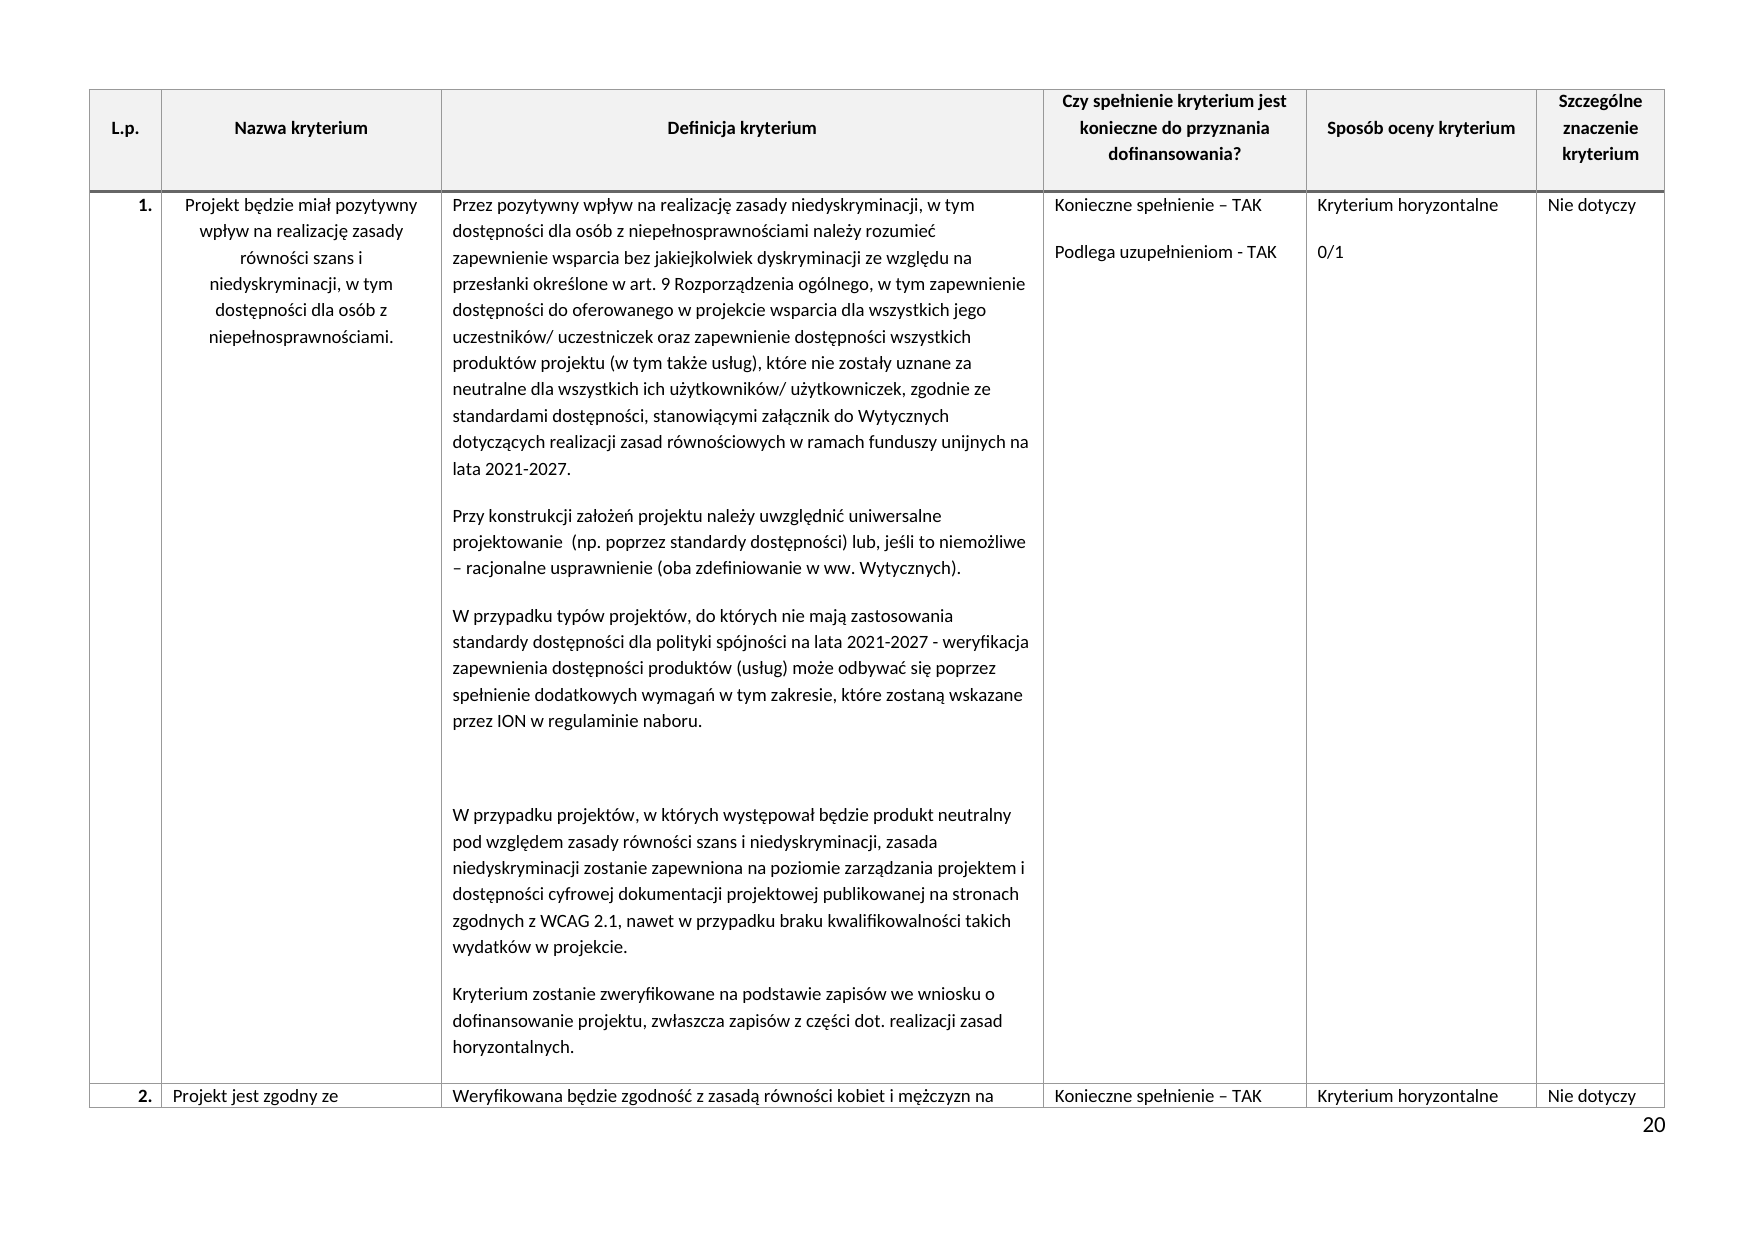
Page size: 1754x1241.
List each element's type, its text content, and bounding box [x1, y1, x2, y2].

table_cell [90, 193, 161, 1083]
table_header Definicja kryterium [442, 90, 1043, 190]
table_header Czy spełnienie kryterium jest konieczne do przyznania dofinansowania? [1044, 90, 1306, 190]
table_header Szczególne znaczenie kryterium [1537, 90, 1664, 190]
table_cell Konieczne spełnienie – TAK Podlega uzupełnieniom - TAK [1044, 193, 1306, 1083]
table_cell Projekt będzie miał pozytywny wpływ na realizację zasady równości szans i niedyskryminacji, w tym dostępności dla osób z niepełnosprawnościami. [162, 193, 441, 1083]
table_header L.p. [90, 90, 161, 190]
table_cell Konieczne spełnienie – TAK Podlega uzupełnieniom - TAK [1044, 1084, 1306, 1107]
table_header Sposób oceny kryterium [1307, 90, 1536, 190]
table_cell Przez pozytywny wpływ na realizację zasady niedyskryminacji, w tym dostępności dla osób z niepełnosprawnościami należy rozumieć zapewnienie wsparcia bez jakiejkolwiek dyskryminacji ze względu na przesłanki określone w art. 9 Rozporządzenia ogólnego, w tym zapewnienie dostępności do oferowanego w projekcie wsparcia dla wszystkich jego uczestników/ uczestniczek oraz zapewnienie dostępności wszystkich produktów projektu (w tym także usług), które nie zostały uznane za neutralne dla wszystkich ich użytkowników/ użytkowniczek, zgodnie ze standardami dostępności, stanowiącymi załącznik do Wytycznych dotyczących realizacji zasad równościowych w ramach funduszy unijnych na lata 2021-2027. Przy konstrukcji założeń projektu należy uwzględnić uniwersalne projektowanie (np. poprzez standardy dostępności) lub, jeśli to niemożliwe – racjonalne usprawnienie (oba zdefiniowanie w ww. Wytycznych). W przypadku typów projektów, do których nie mają zastosowania standardy dostępności dla polityki spójności na lata 2021-2027 - weryfikacja zapewnienia dostępności produktów (usług) może odbywać się poprzez spełnienie dodatkowych wymagań w tym zakresie, które zostaną wskazane przez ION w regulaminie naboru. W przypadku projektów, w których występował będzie produkt neutralny pod względem zasady równości szans i niedyskryminacji, zasada niedyskryminacji zostanie zapewniona na poziomie zarządzania projektem i dostępności cyfrowej dokumentacji projektowej publikowanej na stronach zgodnych z WCAG 2.1, nawet w przypadku braku kwalifikowalności takich wydatków w projekcie. Kryterium zostanie zweryfikowane na podstawie zapisów we wniosku o dofinansowanie projektu, zwłaszcza zapisów z części dot. realizacji zasad horyzontalnych. [442, 193, 1043, 1083]
table_cell Nie dotyczy [1537, 1084, 1664, 1107]
table_cell [90, 1084, 161, 1107]
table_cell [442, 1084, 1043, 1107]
table_header Nazwa kryterium [162, 90, 441, 190]
table_cell Kryterium horyzontalne 0/1 [1307, 1084, 1536, 1107]
table_cell Kryterium horyzontalne 0/1 [1307, 193, 1536, 1083]
table_cell Projekt jest zgodny ze standardem minimum realizacji zasady równości kobiet i mężczyzn. [162, 1084, 441, 1107]
table_cell Nie dotyczy [1537, 193, 1664, 1083]
